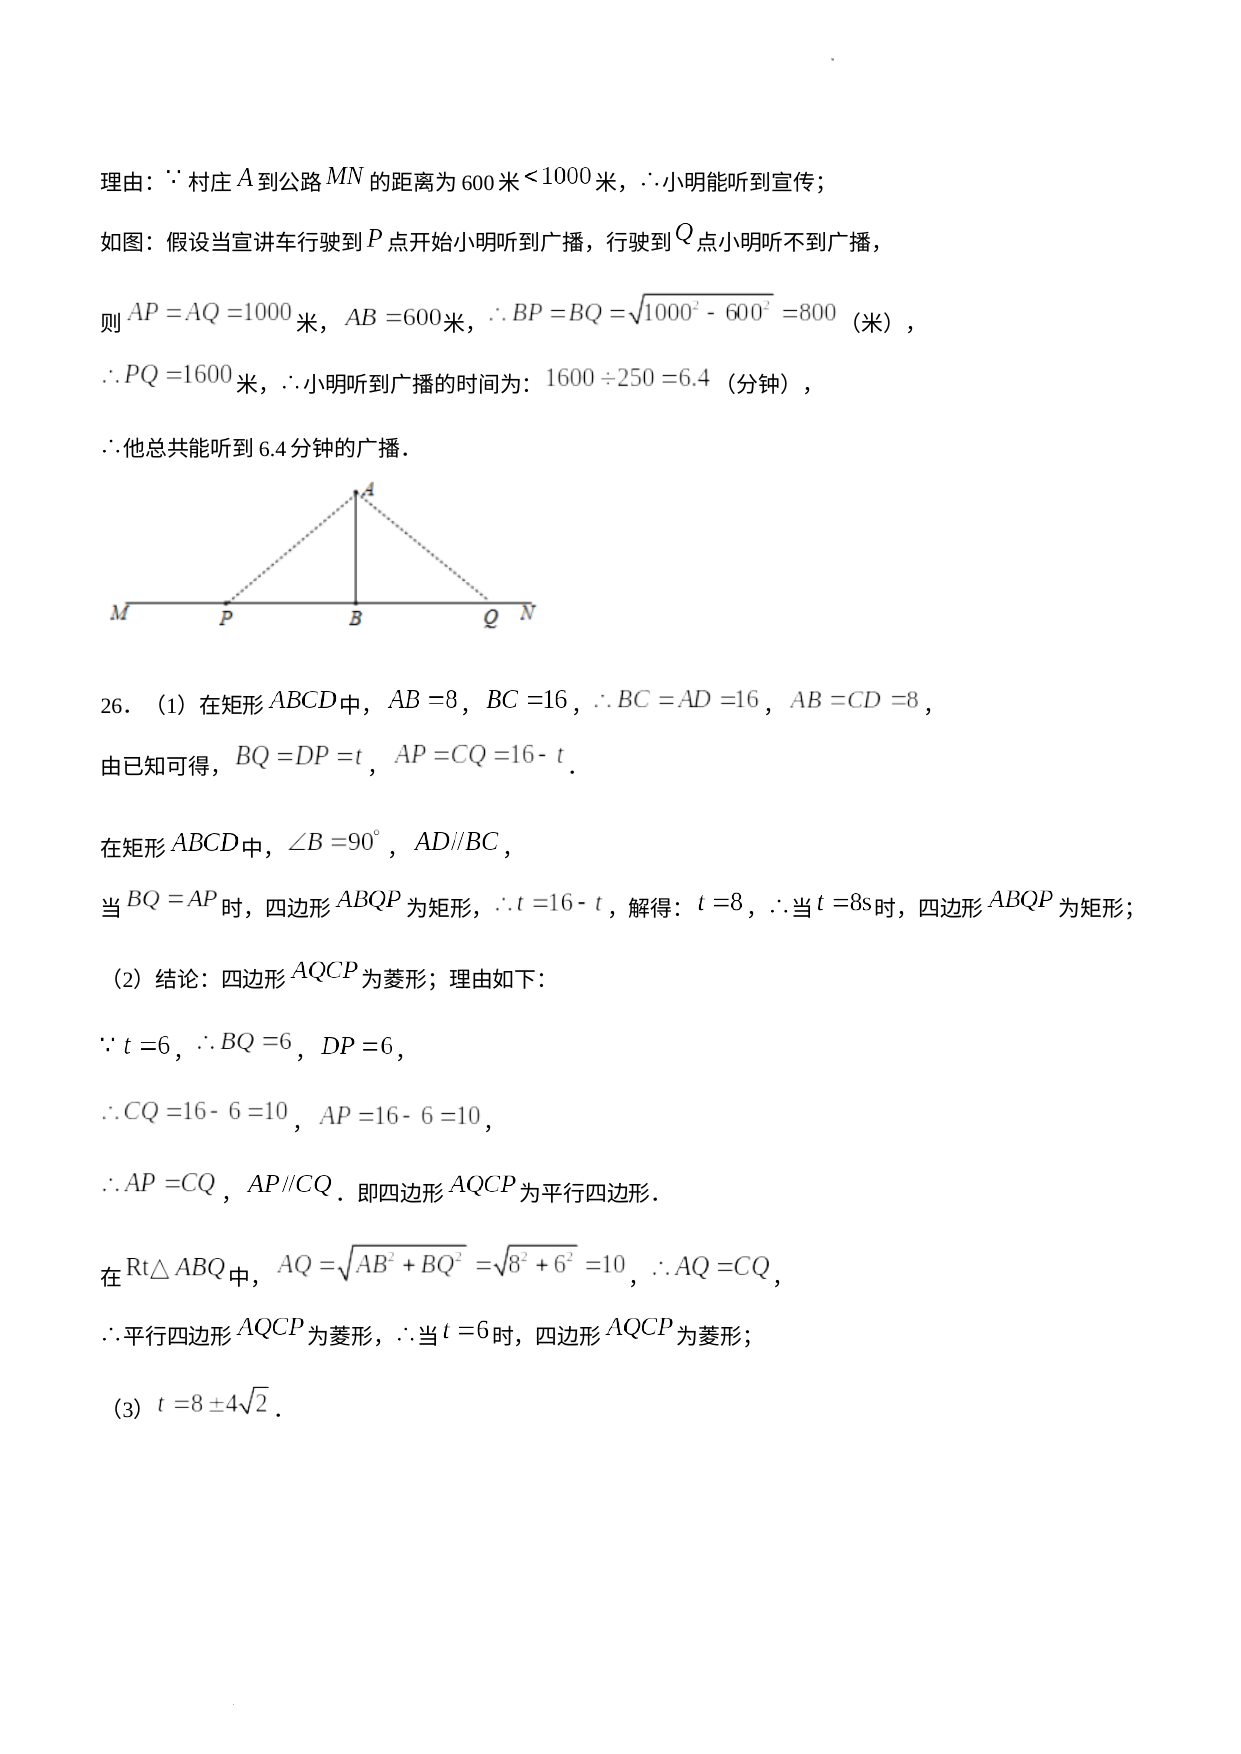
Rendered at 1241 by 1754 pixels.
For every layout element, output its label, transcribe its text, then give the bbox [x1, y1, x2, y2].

picture [100, 469, 544, 641]
text ，， [100, 1097, 1140, 1162]
text 由已知可得，，． [100, 741, 1140, 806]
text 在中，，， [100, 1240, 1140, 1305]
text ，．即四边形为平行四边形． [100, 1168, 1140, 1233]
text 米，小明听到广播的时间为：（分钟）， [100, 359, 1140, 424]
text 26．（1）在矩形中，，，，， [100, 670, 1140, 735]
text 在矩形中，，， [100, 812, 1140, 877]
text 如图：假设当宣讲车行驶到点开始小明听到广播，行驶到点小明听不到广播， [100, 217, 1140, 282]
text ，，， [100, 1026, 1140, 1091]
text 平行四边形为菱形，当时，四边形为菱形； [100, 1311, 1140, 1376]
text 他总共能听到6.4分钟的广播． [100, 431, 1140, 463]
text （2）结论：四边形为菱形；理由如下： [100, 955, 1140, 1020]
text 理由：村庄到公路的距离为600米米，小明能听到宣传； [100, 146, 1140, 211]
text 当时，四边形为矩形，，解得：，当时，四边形为矩形； [100, 883, 1140, 948]
text （3）． [100, 1382, 1140, 1447]
text 则米，米，（米）， [100, 288, 1140, 353]
